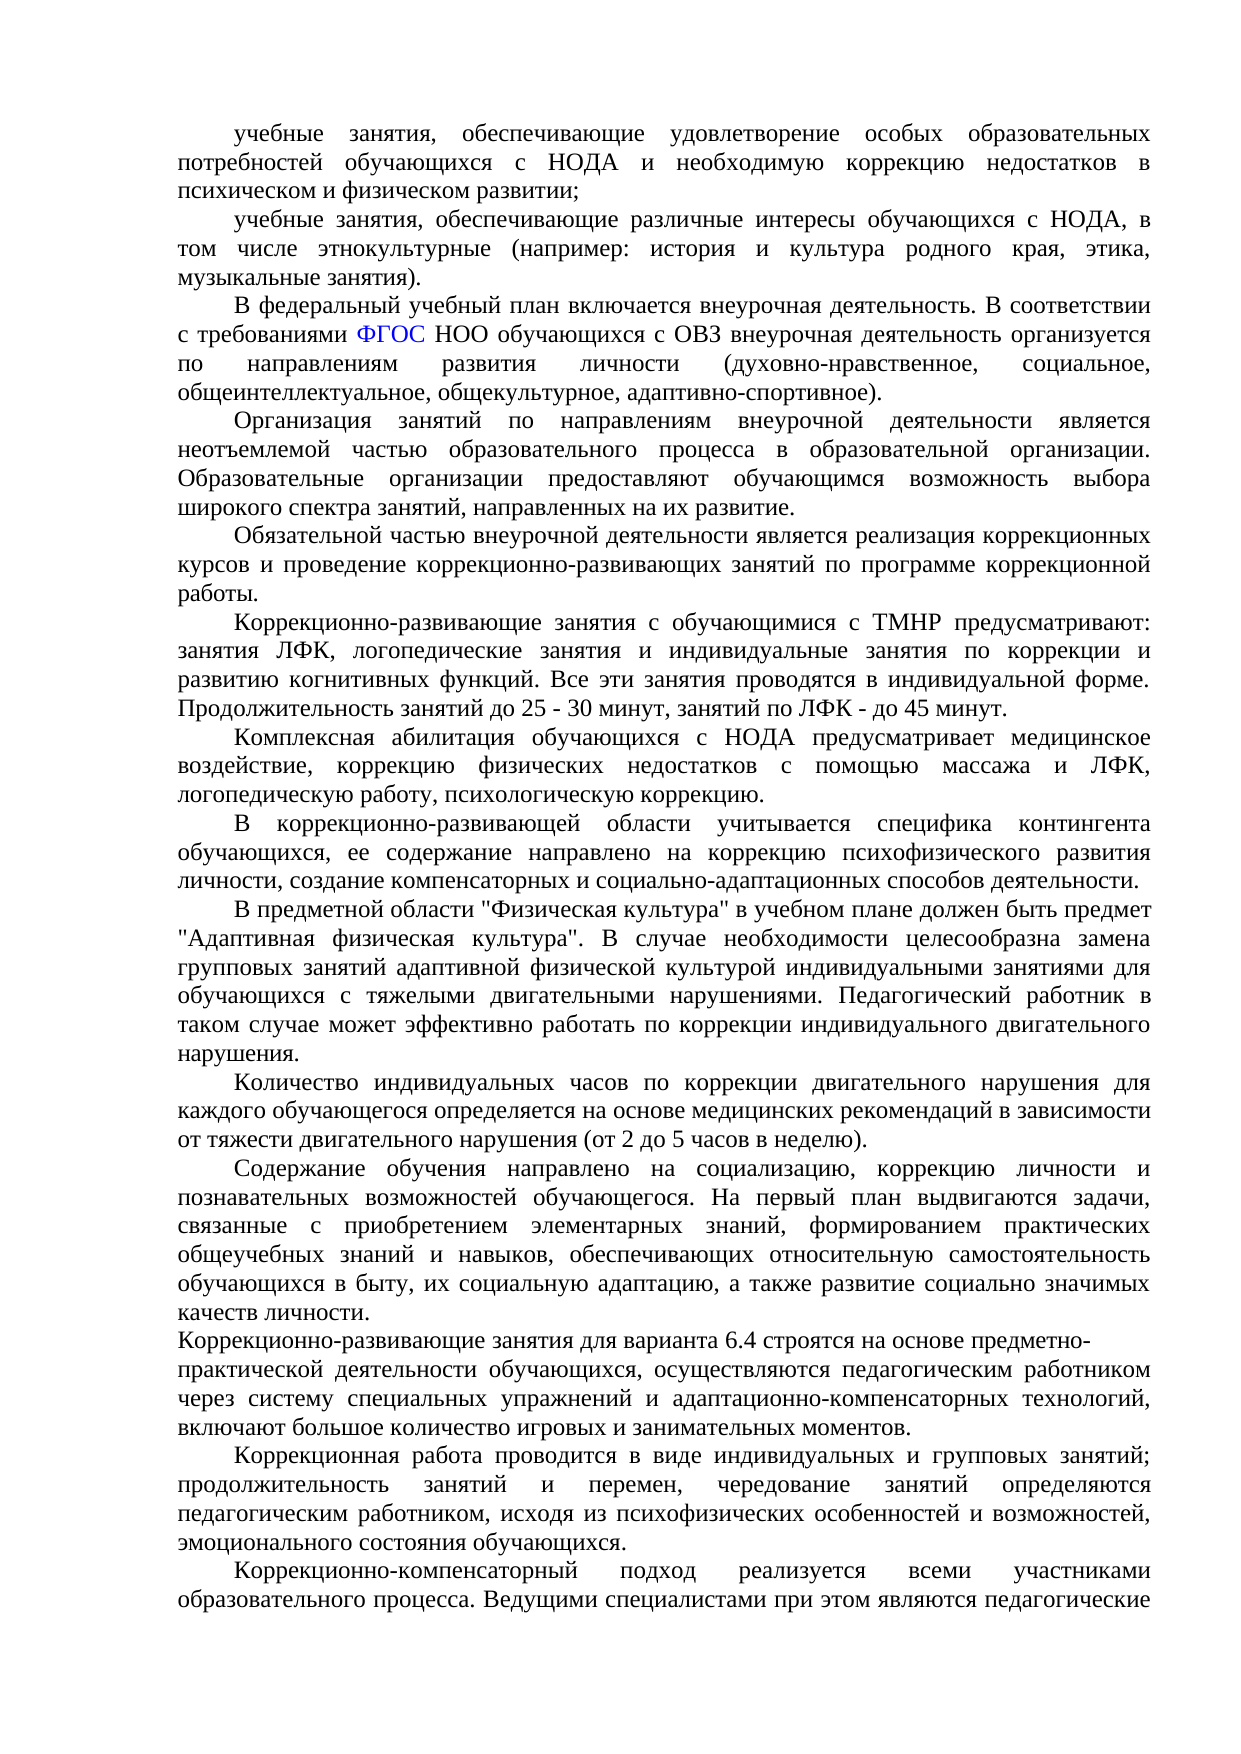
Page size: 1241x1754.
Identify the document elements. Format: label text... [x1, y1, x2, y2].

text практической деятельности обучающихся, осуществляются педагогическим работником через систему специальных упражнений и адаптационно-компенсаторных технологий, включают большое количество игровых и занимательных моментов. [177, 1354, 1151, 1441]
text учебные занятия, обеспечивающие удовлетворение особых образовательных потребностей обучающихся с НОДА и необходимую коррекцию недостатков в психическом и физическом развитии; [177, 118, 1151, 204]
text Комплексная абилитация обучающихся с НОДА предусматривает медицинское воздействие, коррекцию физических недостатков с помощью массажа и ЛФК, логопедическую работу, психологическую коррекцию. [177, 722, 1151, 808]
text В коррекционно-развивающей области учитывается специфика контингента обучающихся, ее содержание направлено на коррекцию психофизического развития личности, создание компенсаторных и социально-адаптационных способов деятельности. [177, 808, 1151, 894]
text В федеральный учебный план включается внеурочная деятельность. В соответствии с требованиями ФГОС НОО обучающихся с ОВЗ внеурочная деятельность организуется по направлениям развития личности (духовно-нравственное, социальное, общеинтеллектуальное, общекультурное, адаптивно-спортивное). [177, 291, 1151, 406]
text Количество индивидуальных часов по коррекции двигательного нарушения для каждого обучающегося определяется на основе медицинских рекомендаций в зависимости от тяжести двигательного нарушения (от 2 до 5 часов в неделю). [177, 1067, 1151, 1153]
text Коррекционно-развивающие занятия с обучающимися с ТМНР предусматривают: занятия ЛФК, логопедические занятия и индивидуальные занятия по коррекции и развитию когнитивных функций. Все эти занятия проводятся в индивидуальной форме. Продолжительность занятий до 25 - 30 минут, занятий по ЛФК - до 45 минут. [177, 607, 1151, 722]
text Содержание обучения направлено на социализацию, коррекцию личности и познавательных возможностей обучающегося. На первый план выдвигаются задачи, связанные с приобретением элементарных знаний, формированием практических общеучебных знаний и навыков, обеспечивающих относительную самостоятельность обучающихся в быту, их социальную адаптацию, а также развитие социально значимых качеств личности. [177, 1153, 1151, 1326]
text учебные занятия, обеспечивающие различные интересы обучающихся с НОДА, в том числе этнокультурные (например: история и культура родного края, этика, музыкальные занятия). [177, 204, 1151, 291]
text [177, 1556, 1151, 1613]
text В предметной области "Физическая культура" в учебном плане должен быть предмет "Адаптивная физическая культура". В случае необходимости целесообразна замена групповых занятий адаптивной физической культурой индивидуальными занятиями для обучающихся с тяжелыми двигательными нарушениями. Педагогический работник в таком случае может эффективно работать по коррекции индивидуального двигательного нарушения. [177, 894, 1151, 1067]
text Коррекционная работа проводится в виде индивидуальных и групповых занятий; продолжительность занятий и перемен, чередование занятий определяются педагогическим работником, исходя из психофизических особенностей и возможностей, эмоционального состояния обучающихся. [177, 1441, 1151, 1556]
text Организация занятий по направлениям внеурочной деятельности является неотъемлемой частью образовательного процесса в образовательной организации. Образовательные организации предоставляют обучающимся возможность выбора широкого спектра занятий, направленных на их развитие. [177, 406, 1151, 521]
text Обязательной частью внеурочной деятельности является реализация коррекционных курсов и проведение коррекционно-развивающих занятий по программе коррекционной работы. [177, 521, 1151, 607]
text Коррекционно-развивающие занятия для варианта 6.4 строятся на основе предметно- [177, 1326, 1151, 1354]
